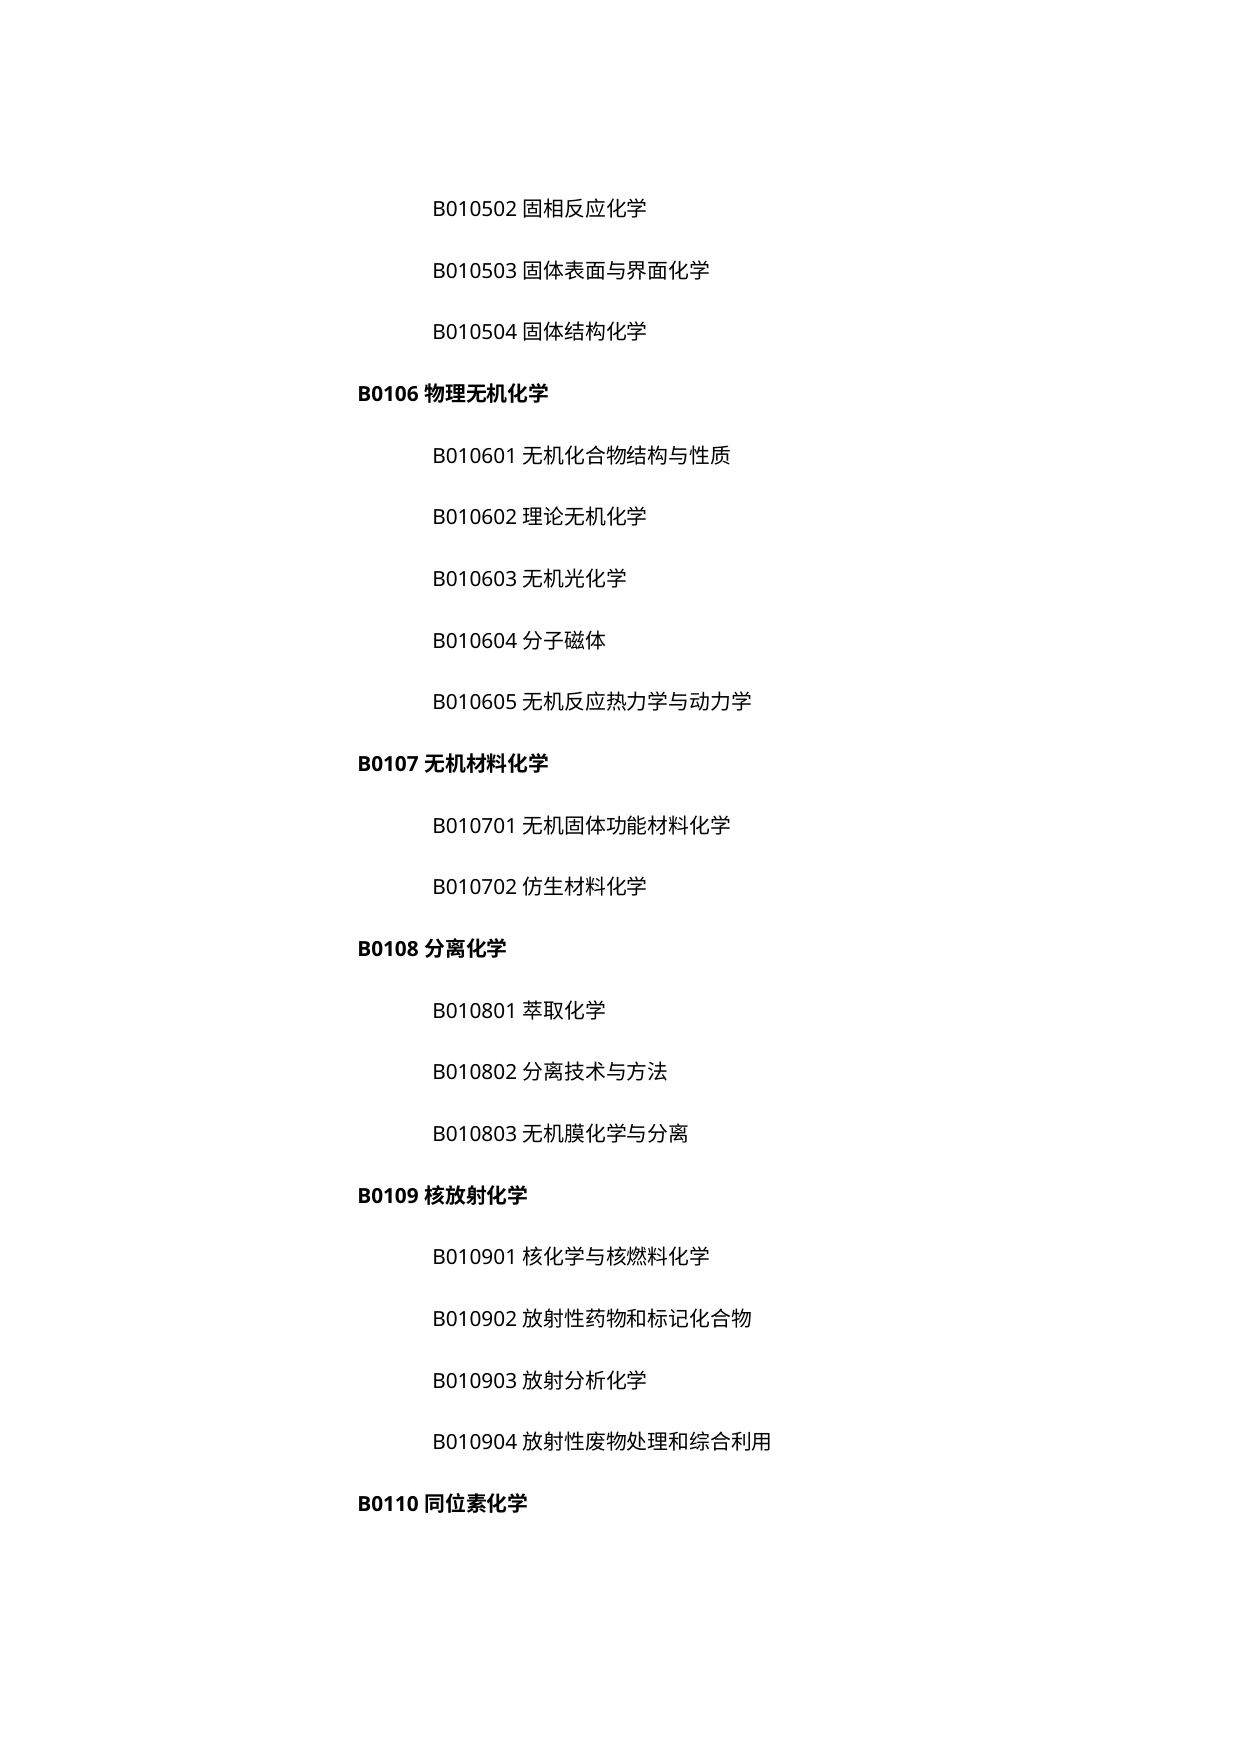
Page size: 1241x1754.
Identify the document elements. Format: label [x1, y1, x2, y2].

table_header [282, 162, 969, 1548]
